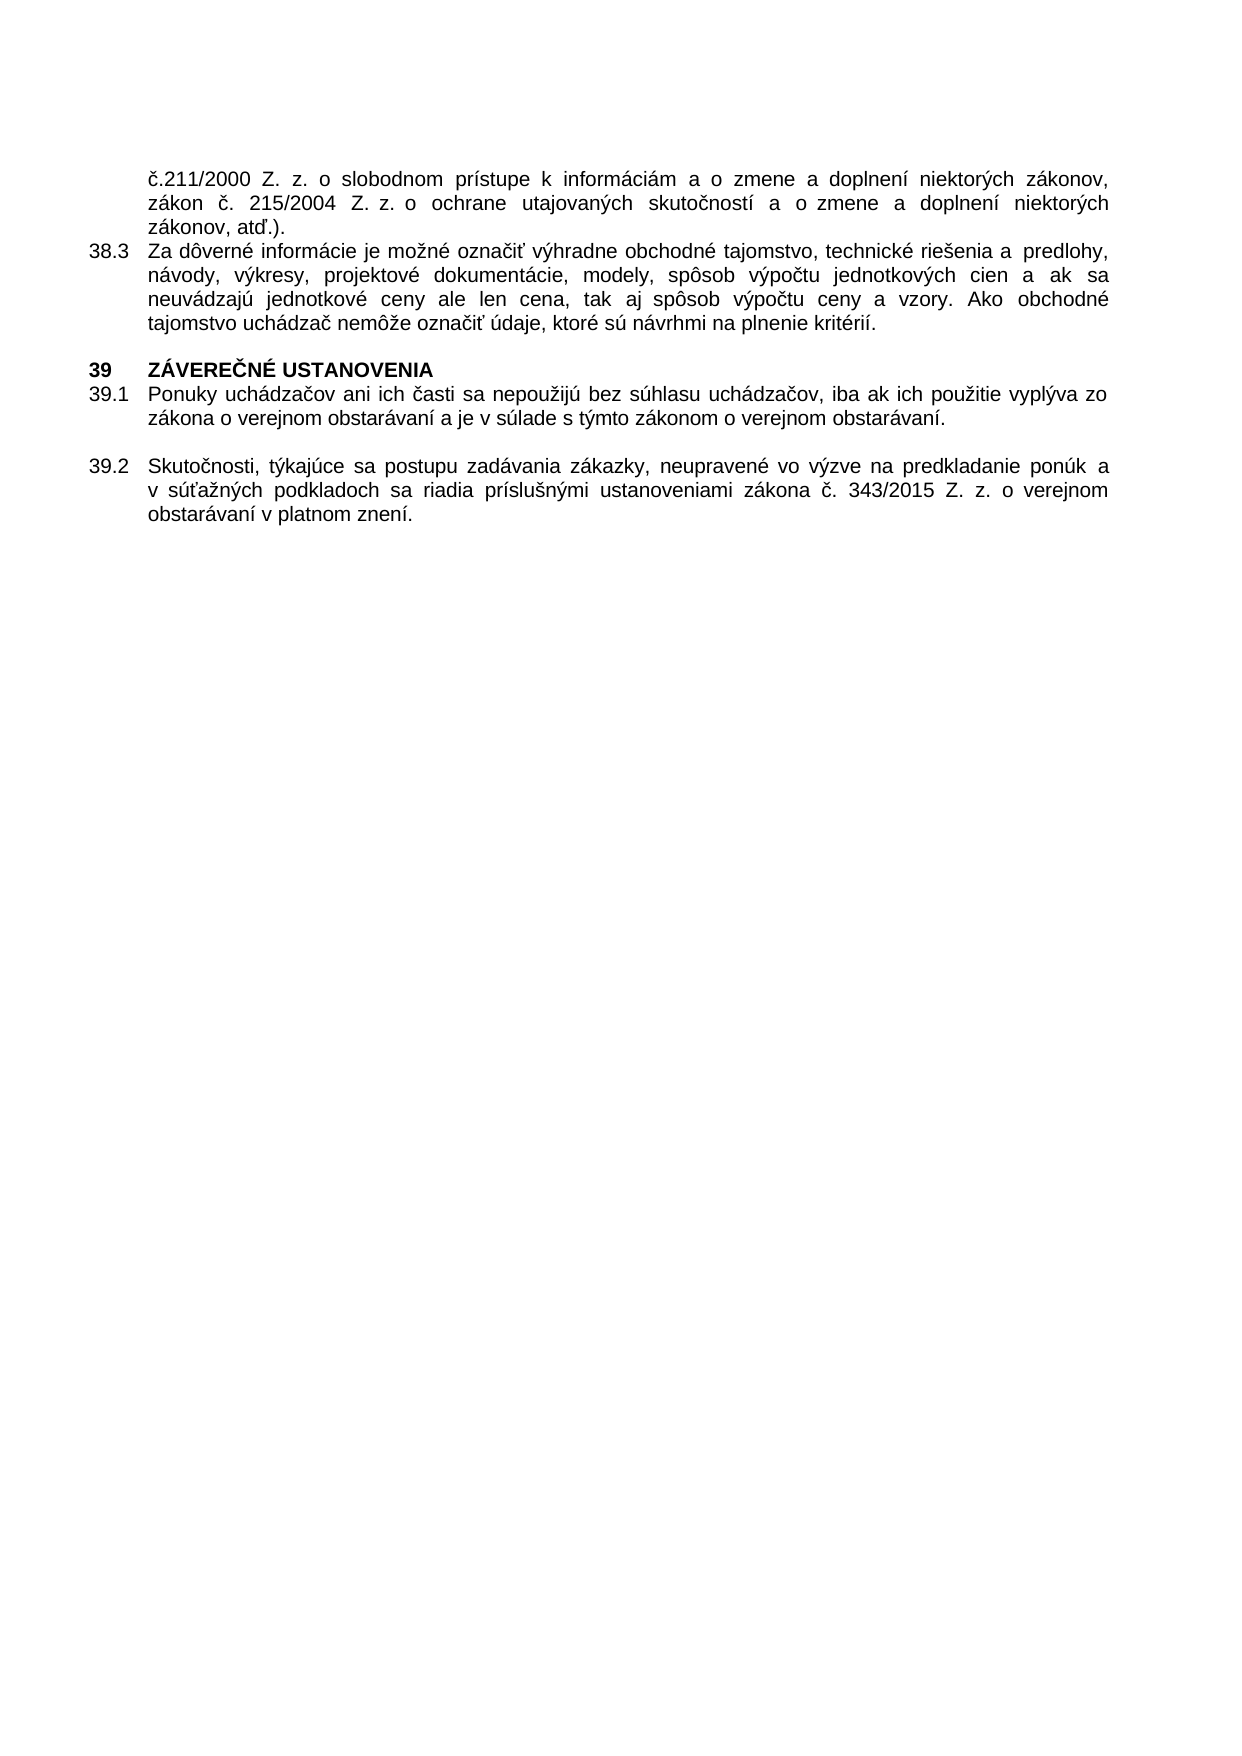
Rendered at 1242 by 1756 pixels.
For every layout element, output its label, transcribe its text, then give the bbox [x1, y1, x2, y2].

list Ponuky uchádzačov ani ich časti sa nepoužijú bez súhlasu uchádzačov, iba ak ich použitie vyplýva zo zákona o verejnom obstarávaní a je v súlade s týmto zákonom o verejnom obstarávaní. [89, 382, 1108, 430]
list ZÁVEREČNÉ USTANOVENIA [89, 358, 1135, 382]
list Za dôverné informácie je možné označiť výhradne obchodné tajomstvo, technické riešenia a predlohy, návody, výkresy, projektové dokumentácie, modely, spôsob výpočtu jednotkových cien a ak sa neuvádzajú jednotkové ceny ale len cena, tak aj spôsob výpočtu ceny a vzory. Ako obchodné tajomstvo uchádzač nemôže označiť údaje, ktoré sú návrhmi na plnenie kritérií. [89, 238, 1109, 334]
list Skutočnosti, týkajúce sa postupu zadávania zákazky, neupravené vo výzve na predkladanie ponúk a v súťažných podkladoch sa riadia príslušnými ustanoveniami zákona č. 343/2015 Z. z. o verejnom obstarávaní v platnom znení. [89, 454, 1109, 526]
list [89, 167, 1109, 238]
